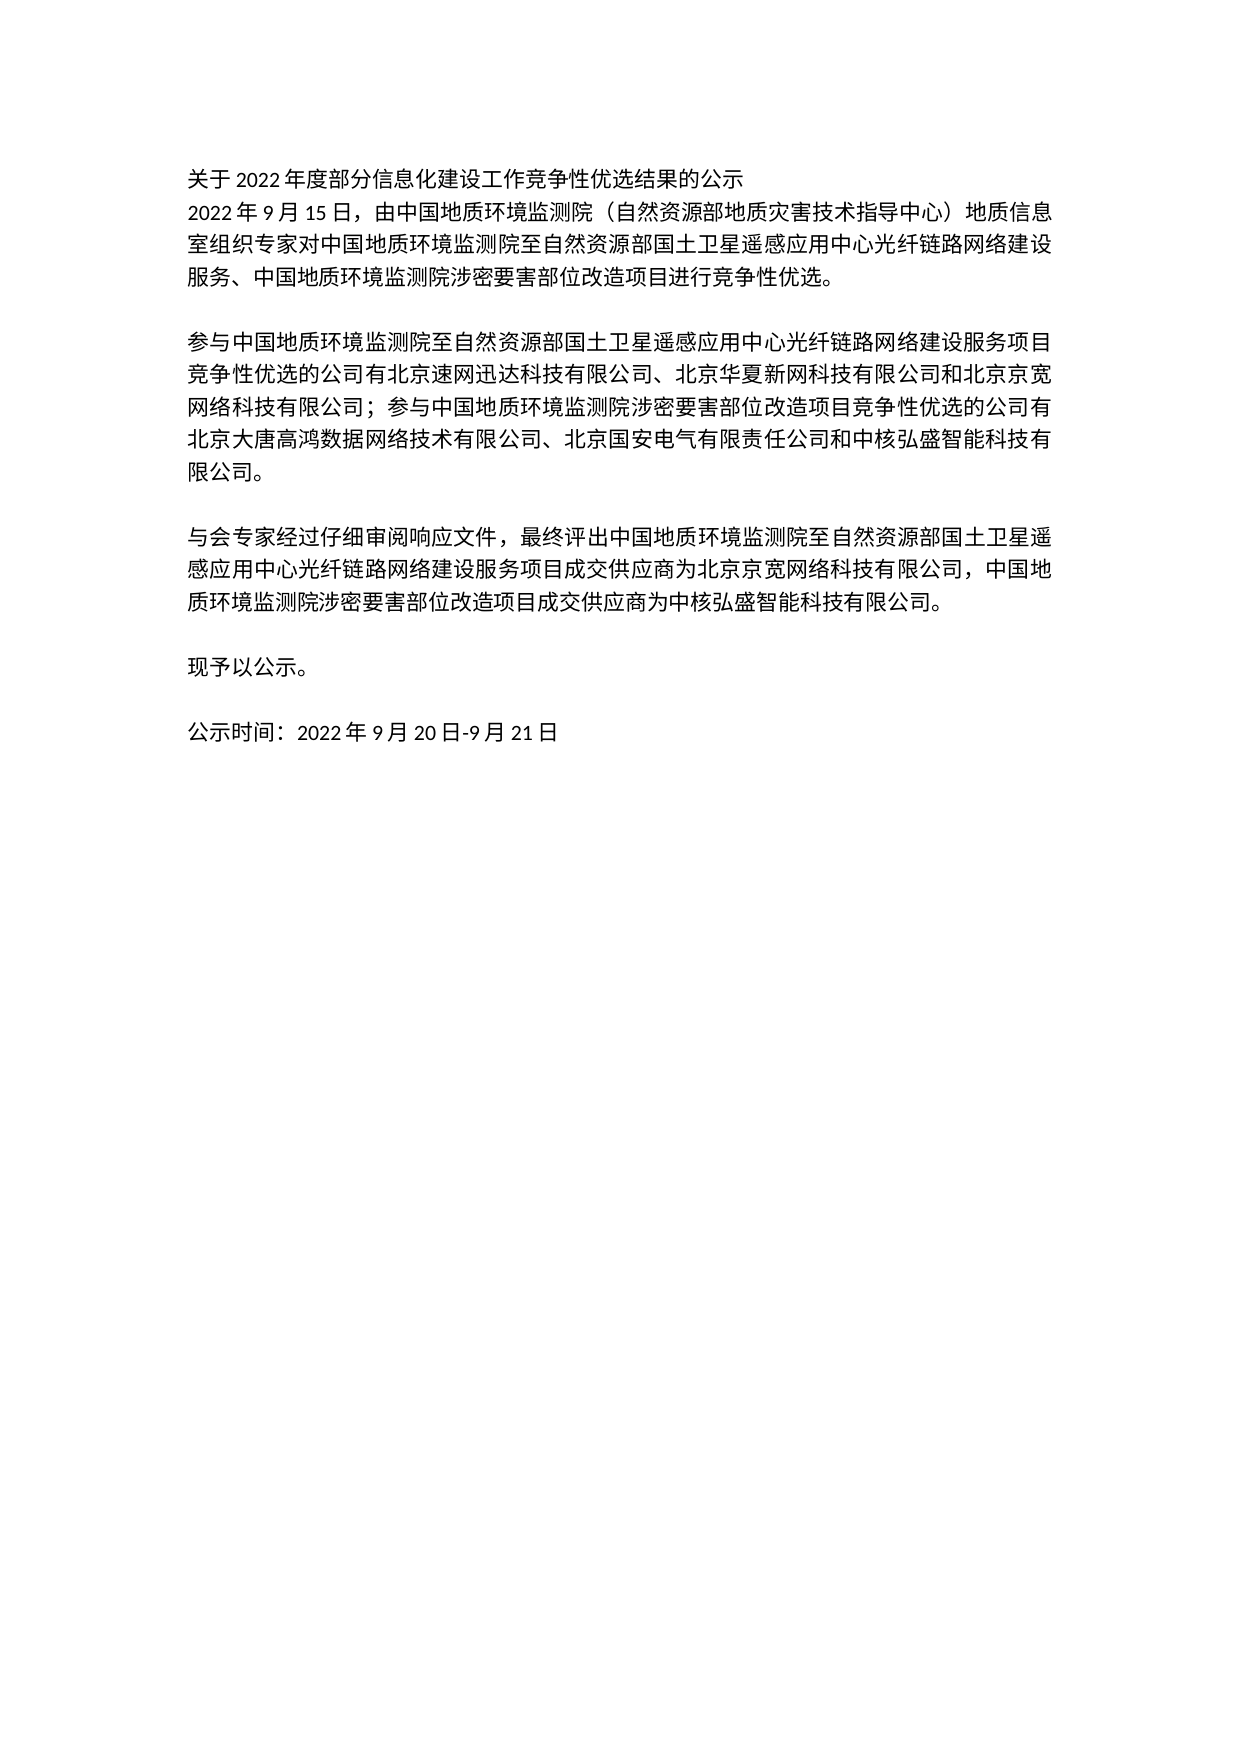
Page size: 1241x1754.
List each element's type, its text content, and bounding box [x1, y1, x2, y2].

text 公示时间：2022年9月20日-9月21日 [187, 714, 1053, 747]
text 2022年9月15日，由中国地质环境监测院（自然资源部地质灾害技术指导中心）地质信息室组织专家对中国地质环境监测院至自然资源部国土卫星遥感应用中心光纤链路网络建设服务、中国地质环境监测院涉密要害部位改造项目进行竞争性优选。 [187, 194, 1053, 292]
text 参与中国地质环境监测院至自然资源部国土卫星遥感应用中心光纤链路网络建设服务项目竞争性优选的公司有北京速网迅达科技有限公司、北京华夏新网科技有限公司和北京京宽网络科技有限公司；参与中国地质环境监测院涉密要害部位改造项目竞争性优选的公司有北京大唐高鸿数据网络技术有限公司、北京国安电气有限责任公司和中核弘盛智能科技有限公司。 [187, 324, 1053, 487]
text 关于2022年度部分信息化建设工作竞争性优选结果的公示 [187, 162, 1053, 194]
text 与会专家经过仔细审阅响应文件，最终评出中国地质环境监测院至自然资源部国土卫星遥感应用中心光纤链路网络建设服务项目成交供应商为北京京宽网络科技有限公司，中国地质环境监测院涉密要害部位改造项目成交供应商为中核弘盛智能科技有限公司。 [187, 519, 1053, 617]
text 现予以公示。 [187, 649, 1053, 682]
